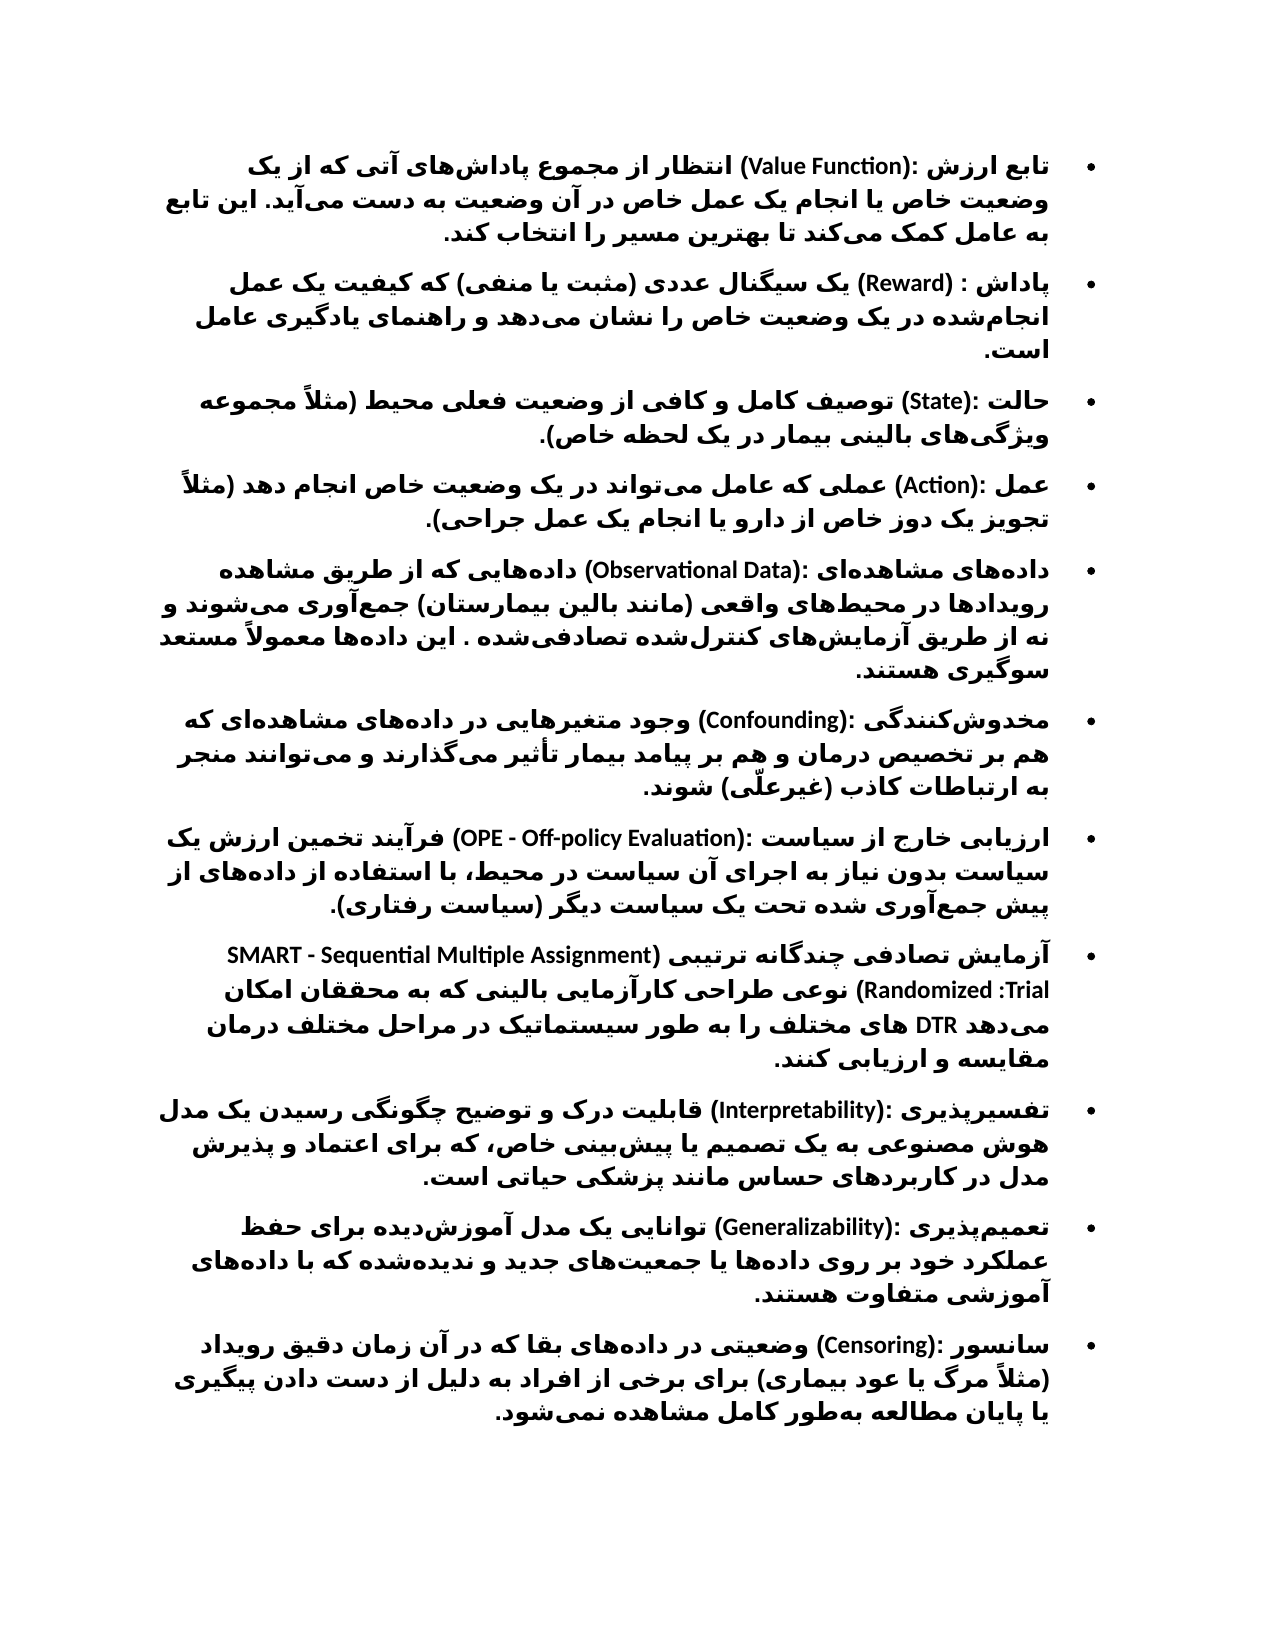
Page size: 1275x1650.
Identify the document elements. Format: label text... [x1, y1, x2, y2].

list سانسور :(Censoring) وضعیتی در داده‌های بقا که در آن زمان دقیق رویداد (مثلاً مرگ یا عود بیماری) برای برخی از افراد به دلیل از دست دادن پیگیری یا پایان مطالعه به‌طور کامل مشاهده نمی‌شود. [150, 1329, 1087, 1425]
list داده‌های مشاهده‌ای :(Observational Data) داده‌هایی که از طریق مشاهده رویدادها در محیط‌های واقعی (مانند بالین بیمارستان) جمع‌آوری می‌شوند و نه از طریق آزمایش‌های کنترل‌شده تصادفی‌شده . این داده‌ها معمولاً مستعد سوگیری هستند. [150, 554, 1087, 683]
list آزمایش تصادفی چندگانه ترتیبی (SMART - Sequential Multiple Assignment Randomized :Trial) نوعی طراحی کارآزمایی بالینی که به محققان امکان می‌دهد DTR های مختلف را به طور سیستماتیک در مراحل مختلف درمان مقایسه و ارزیابی کنند. [150, 939, 1087, 1073]
list ارزیابی خارج از ‌سیاست :(OPE - Off-policy Evaluation) فرآیند تخمین ارزش یک سیاست بدون نیاز به اجرای آن سیاست در محیط، با استفاده از داده‌های از پیش جمع‌آوری شده تحت یک سیاست دیگر (سیاست رفتاری). [150, 822, 1087, 918]
list عمل :(Action) عملی که عامل می‌تواند در یک وضعیت خاص انجام دهد (مثلاً تجویز یک دوز خاص از دارو یا انجام یک عمل جراحی). [150, 469, 1087, 533]
list تابع ارزش :(Value Function) انتظار از مجموع پاداش‌های آتی که از یک وضعیت خاص یا انجام یک عمل خاص در آن وضعیت به دست می‌آید. این تابع به عامل کمک می‌کند تا بهترین مسیر را انتخاب کند. [150, 150, 1087, 247]
list مخدوش‌کنندگی :(Confounding) وجود متغیرهایی در داده‌های مشاهده‌ای که هم بر تخصیص درمان و هم بر پیامد بیمار تأثیر می‌گذارند و می‌توانند منجر به ارتباطات کاذب (غیرعلّی) شوند. [150, 704, 1087, 801]
list پاداش : (Reward) یک سیگنال عددی (مثبت یا منفی) که کیفیت یک عمل انجام‌شده در یک وضعیت خاص را نشان می‌دهد و راهنمای یادگیری عامل است. [150, 267, 1087, 364]
list تعمیم‌پذیری :(Generalizability) توانایی یک مدل آموزش‌دیده برای حفظ عملکرد خود بر روی داده‌ها یا جمعیت‌های جدید و ندیده‌شده که با داده‌های آموزشی متفاوت هستند. [150, 1211, 1087, 1308]
list تفسیرپذیری :(Interpretability) قابلیت درک و توضیح چگونگی رسیدن یک مدل هوش مصنوعی به یک تصمیم یا پیش‌بینی خاص، که برای اعتماد و پذیرش مدل در کاربردهای حساس مانند پزشکی حیاتی است. [150, 1094, 1087, 1190]
list حالت :(State) توصیف کامل و کافی از وضعیت فعلی محیط (مثلاً مجموعه ویژگی‌های بالینی بیمار در یک لحظه خاص). [150, 385, 1087, 448]
